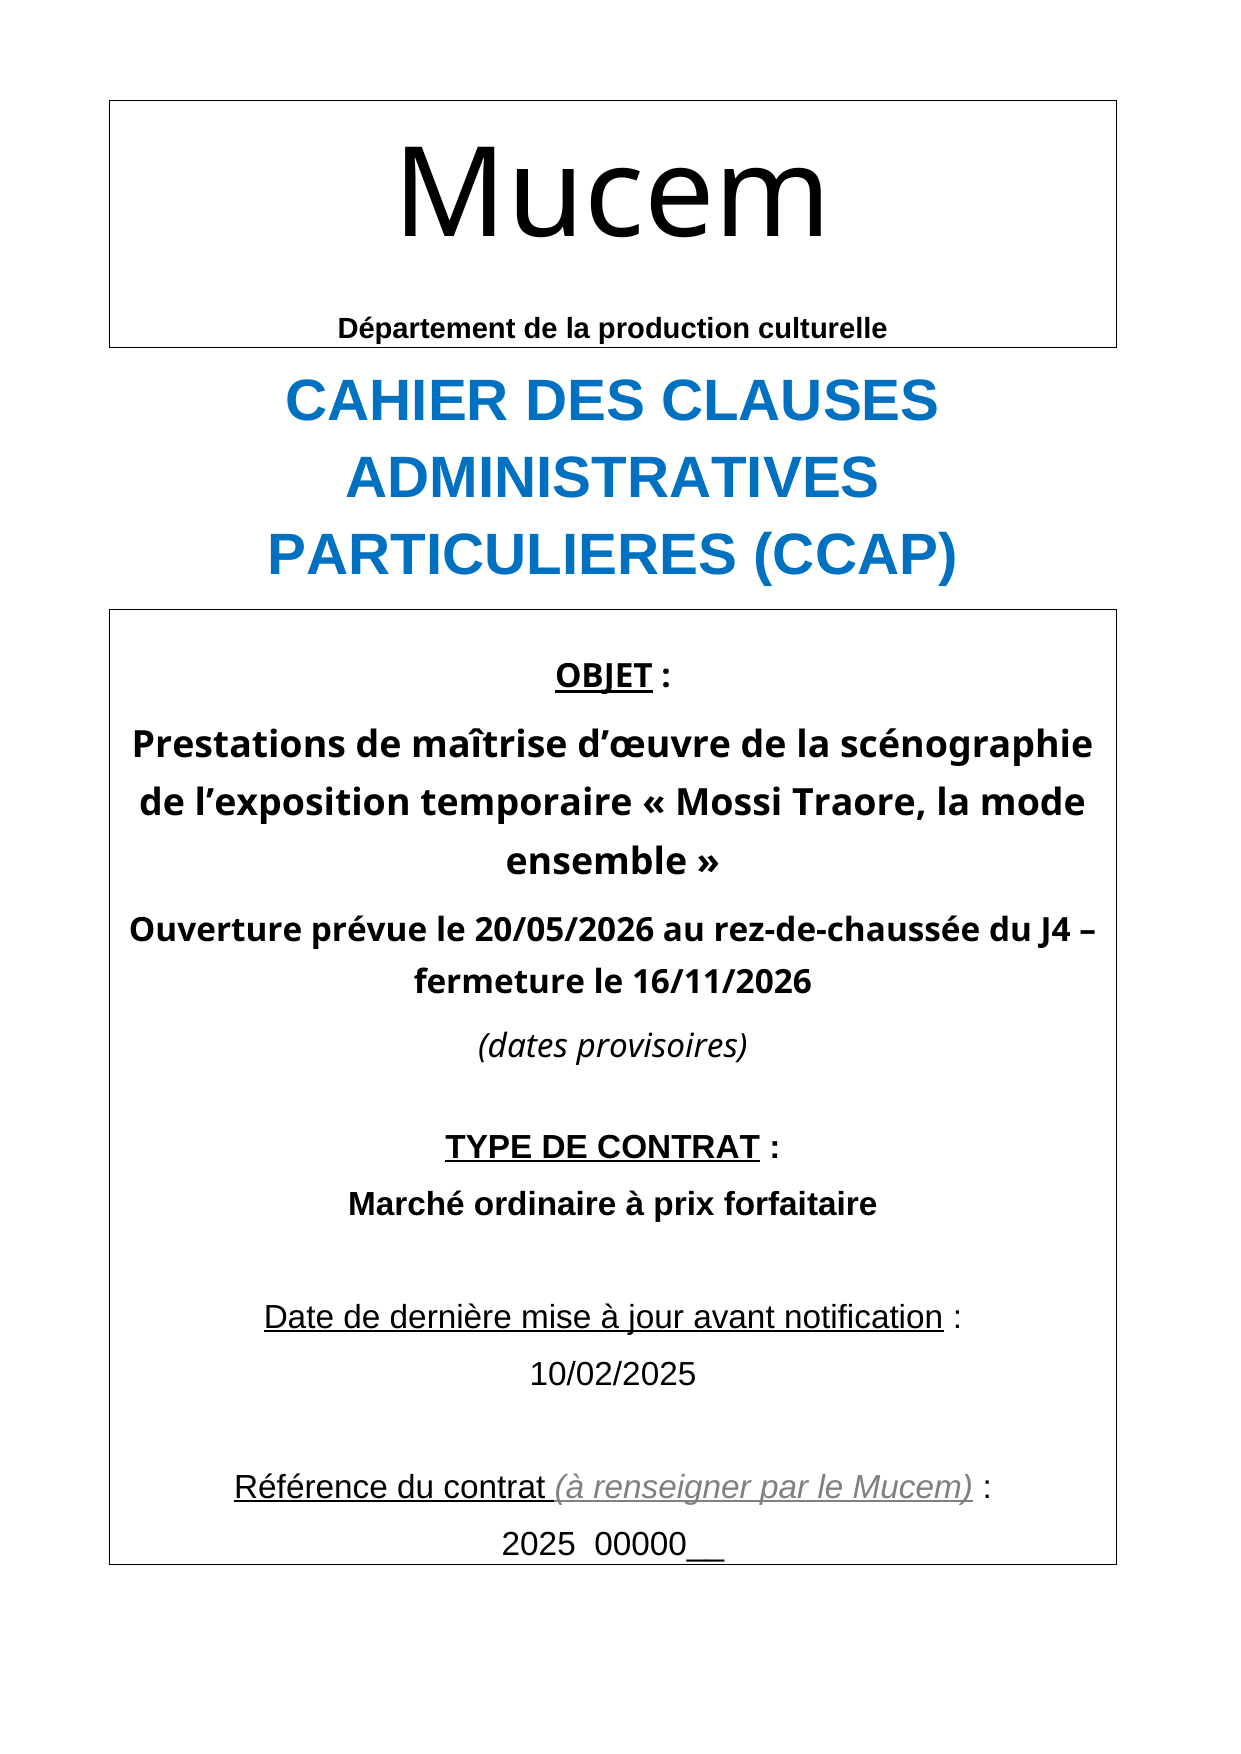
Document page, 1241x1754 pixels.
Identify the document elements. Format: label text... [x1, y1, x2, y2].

text TYPE DE CONTRAT : [110, 1124, 1116, 1165]
text 10/02/2025 [110, 1351, 1116, 1392]
text Marché ordinaire à prix forfaitaire [110, 1181, 1116, 1222]
text Ouverture prévue le 20/05/2026 au rez-de-chaussée du J4 – fermeture le 16/11/2026 [110, 902, 1116, 1003]
text Département de la production culturelle [110, 308, 1116, 347]
text Mucem [110, 101, 1116, 273]
text Référence du contrat (à renseigner par le Mucem) : [110, 1464, 1116, 1505]
text Prestations de maîtrise d’œuvre de la scénographie de l’exposition temporaire « Mossi Traore, la mode ensemble » [110, 714, 1116, 885]
text OBJET : [110, 649, 1116, 698]
text Date de dernière mise à jour avant notification : [110, 1294, 1116, 1335]
text CAHIER DES CLAUSES ADMINISTRATIVES PARTICULIERES (CCAP) [118, 365, 1107, 587]
text 2025 00000__ [110, 1521, 1116, 1564]
text (dates provisoires) [110, 1019, 1116, 1068]
